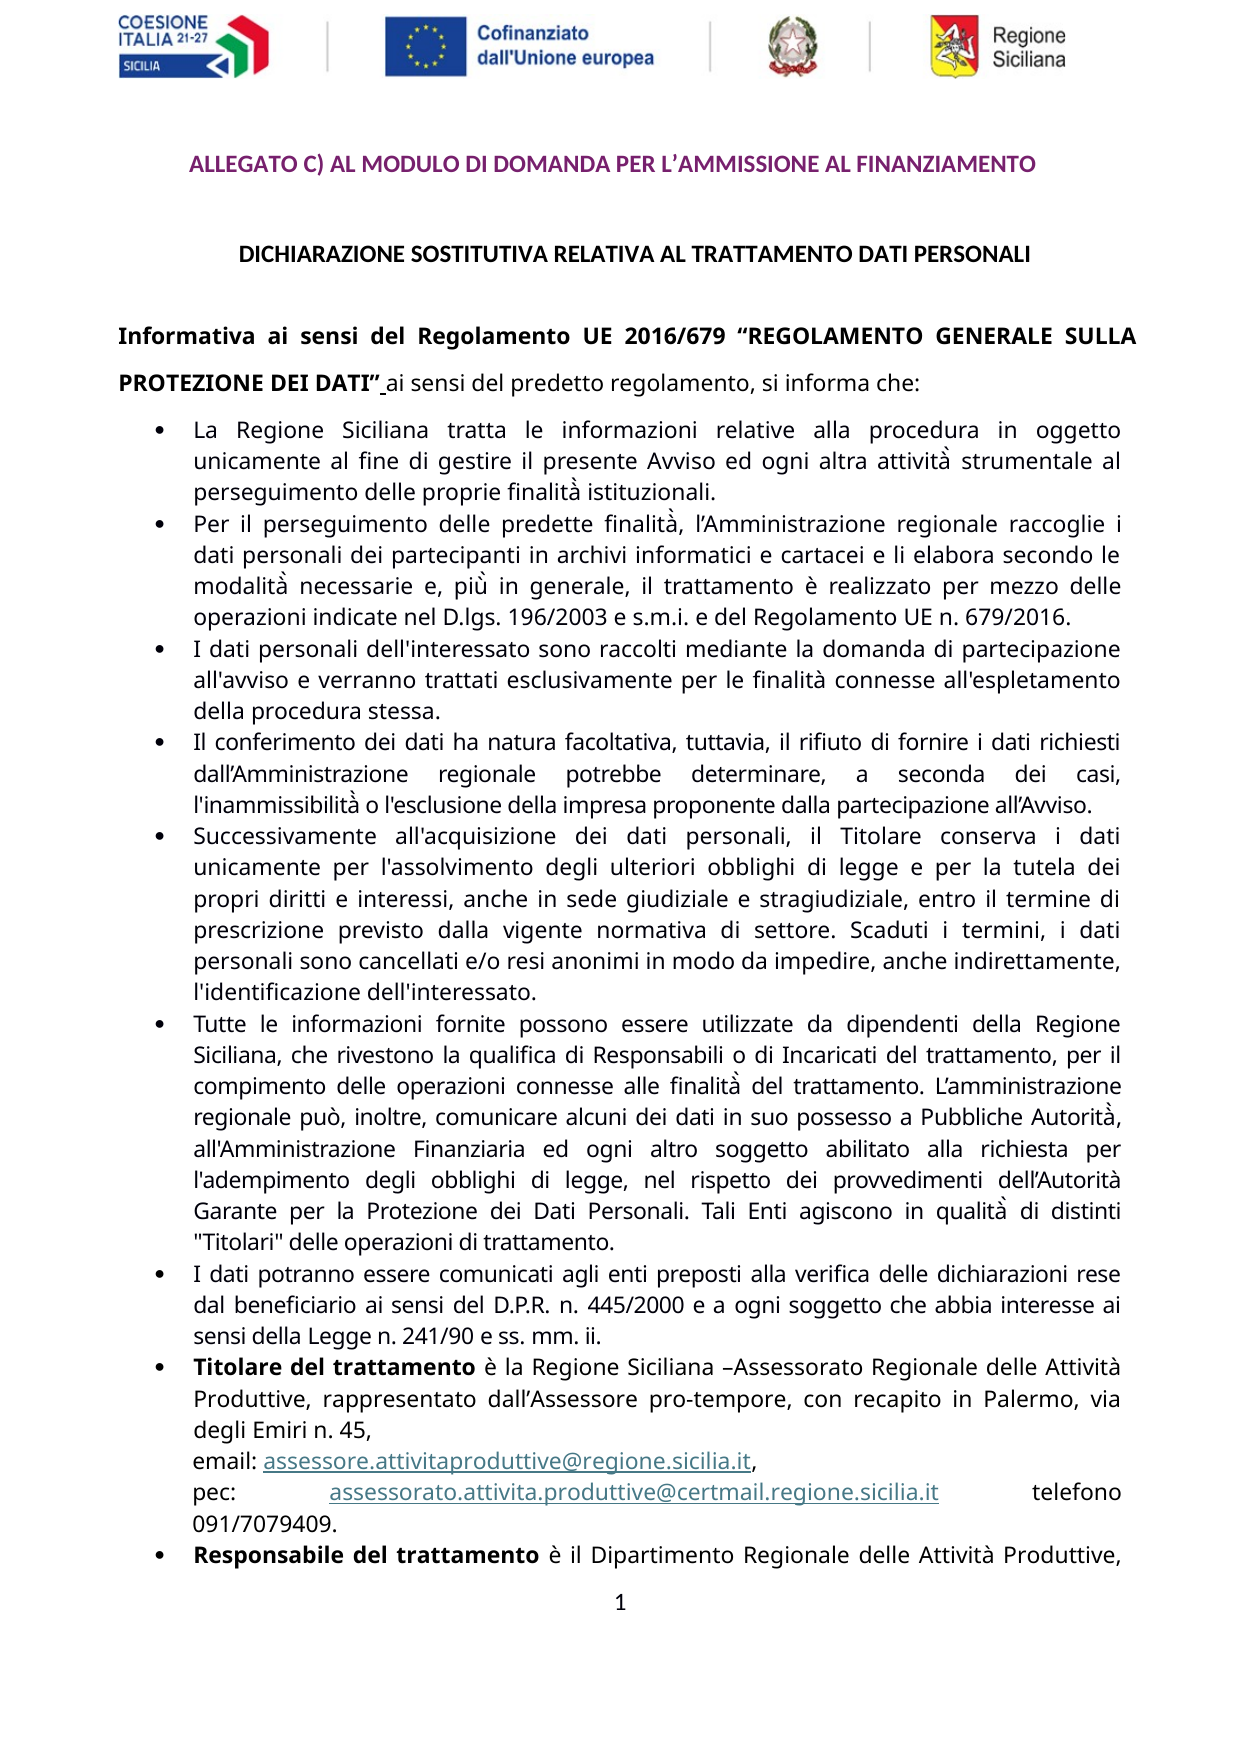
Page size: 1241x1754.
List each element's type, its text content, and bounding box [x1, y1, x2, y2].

text Informativa ai sensi del Regolamento UE 2016/679 “REGOLAMENTO GENERALE SULLA PROTEZIONE DEI DATI” ai sensi del predetto regolamento, si informa che: [118, 320, 1137, 398]
list I dati potranno essere comunicati agli enti preposti alla verifica delle dichiarazioni rese dal beneficiario ai sensi del D.P.R. n. 445/2000 e a ogni soggetto che abbia interesse ai sensi della Legge n. 241/90 e ss. mm. ii. [156, 1257, 1122, 1351]
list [156, 1539, 1122, 1570]
picture [118, 14, 1066, 79]
list I dati personali dell'interessato sono raccolti mediante la domanda di partecipazione all'avviso e verranno trattati esclusivamente per le finalità connesse all'espletamento della procedura stessa. [156, 632, 1122, 726]
text pec: assessorato.attivita.produttive@certmail.regione.sicilia.it telefono 091/7079409. [192, 1476, 1122, 1539]
text DICHIARAZIONE SOSTITUTIVA RELATIVA AL TRATTAMENTO DATI PERSONALI [118, 238, 1152, 269]
list Titolare del trattamento è la Regione Siciliana –Assessorato Regionale delle Attività Produttive, rappresentato dall’Assessore pro-tempore, con recapito in Palermo, via degli Emiri n. 45, [156, 1351, 1122, 1445]
list Il conferimento dei dati ha natura facoltativa, tuttavia, il rifiuto di fornire i dati richiesti dall’Amministrazione regionale potrebbe determinare, a seconda dei casi, l'inammissibilità̀ o l'esclusione della impresa proponente dalla partecipazione all’Avviso. [156, 726, 1122, 820]
text email: assessore.attivitaproduttive@regione.sicilia.it, [192, 1445, 1122, 1476]
list Successivamente all'acquisizione dei dati personali, il Titolare conserva i dati unicamente per l'assolvimento degli ulteriori obblighi di legge e per la tutela dei propri diritti e interessi, anche in sede giudiziale e stragiudiziale, entro il termine di prescrizione previsto dalla vigente normativa di settore. Scaduti i termini, i dati personali sono cancellati e/o resi anonimi in modo da impedire, anche indirettamente, l'identificazione dell'interessato. [156, 820, 1122, 1007]
list Tutte le informazioni fornite possono essere utilizzate da dipendenti della Regione Siciliana, che rivestono la qualifica di Responsabili o di Incaricati del trattamento, per il compimento delle operazioni connesse alle finalità̀ del trattamento. L’amministrazione regionale può, inoltre, comunicare alcuni dei dati in suo possesso a Pubbliche Autorità̀, all'Amministrazione Finanziaria ed ogni altro soggetto abilitato alla richiesta per l'adempimento degli obblighi di legge, nel rispetto dei provvedimenti dell’Autorità Garante per la Protezione dei Dati Personali. Tali Enti agiscono in qualità̀ di distinti "Titolari" delle operazioni di trattamento. [156, 1007, 1122, 1257]
list Per il perseguimento delle predette finalità̀, l’Amministrazione regionale raccoglie i dati personali dei partecipanti in archivi informatici e cartacei e li elabora secondo le modalità̀ necessarie e, più̀ in generale, il trattamento è realizzato per mezzo delle operazioni indicate nel D.lgs. 196/2003 e s.m.i. e del Regolamento UE n. 679/2016. [156, 507, 1122, 632]
subtitle ALLEGATO C) AL MODULO DI DOMANDA PER L’AMMISSIONE AL FINANZIAMENTO [118, 148, 1107, 178]
list La Regione Siciliana tratta le informazioni relative alla procedura in oggetto unicamente al fine di gestire il presente Avviso ed ogni altra attività̀ strumentale al perseguimento delle proprie finalità̀ istituzionali. [156, 414, 1122, 507]
